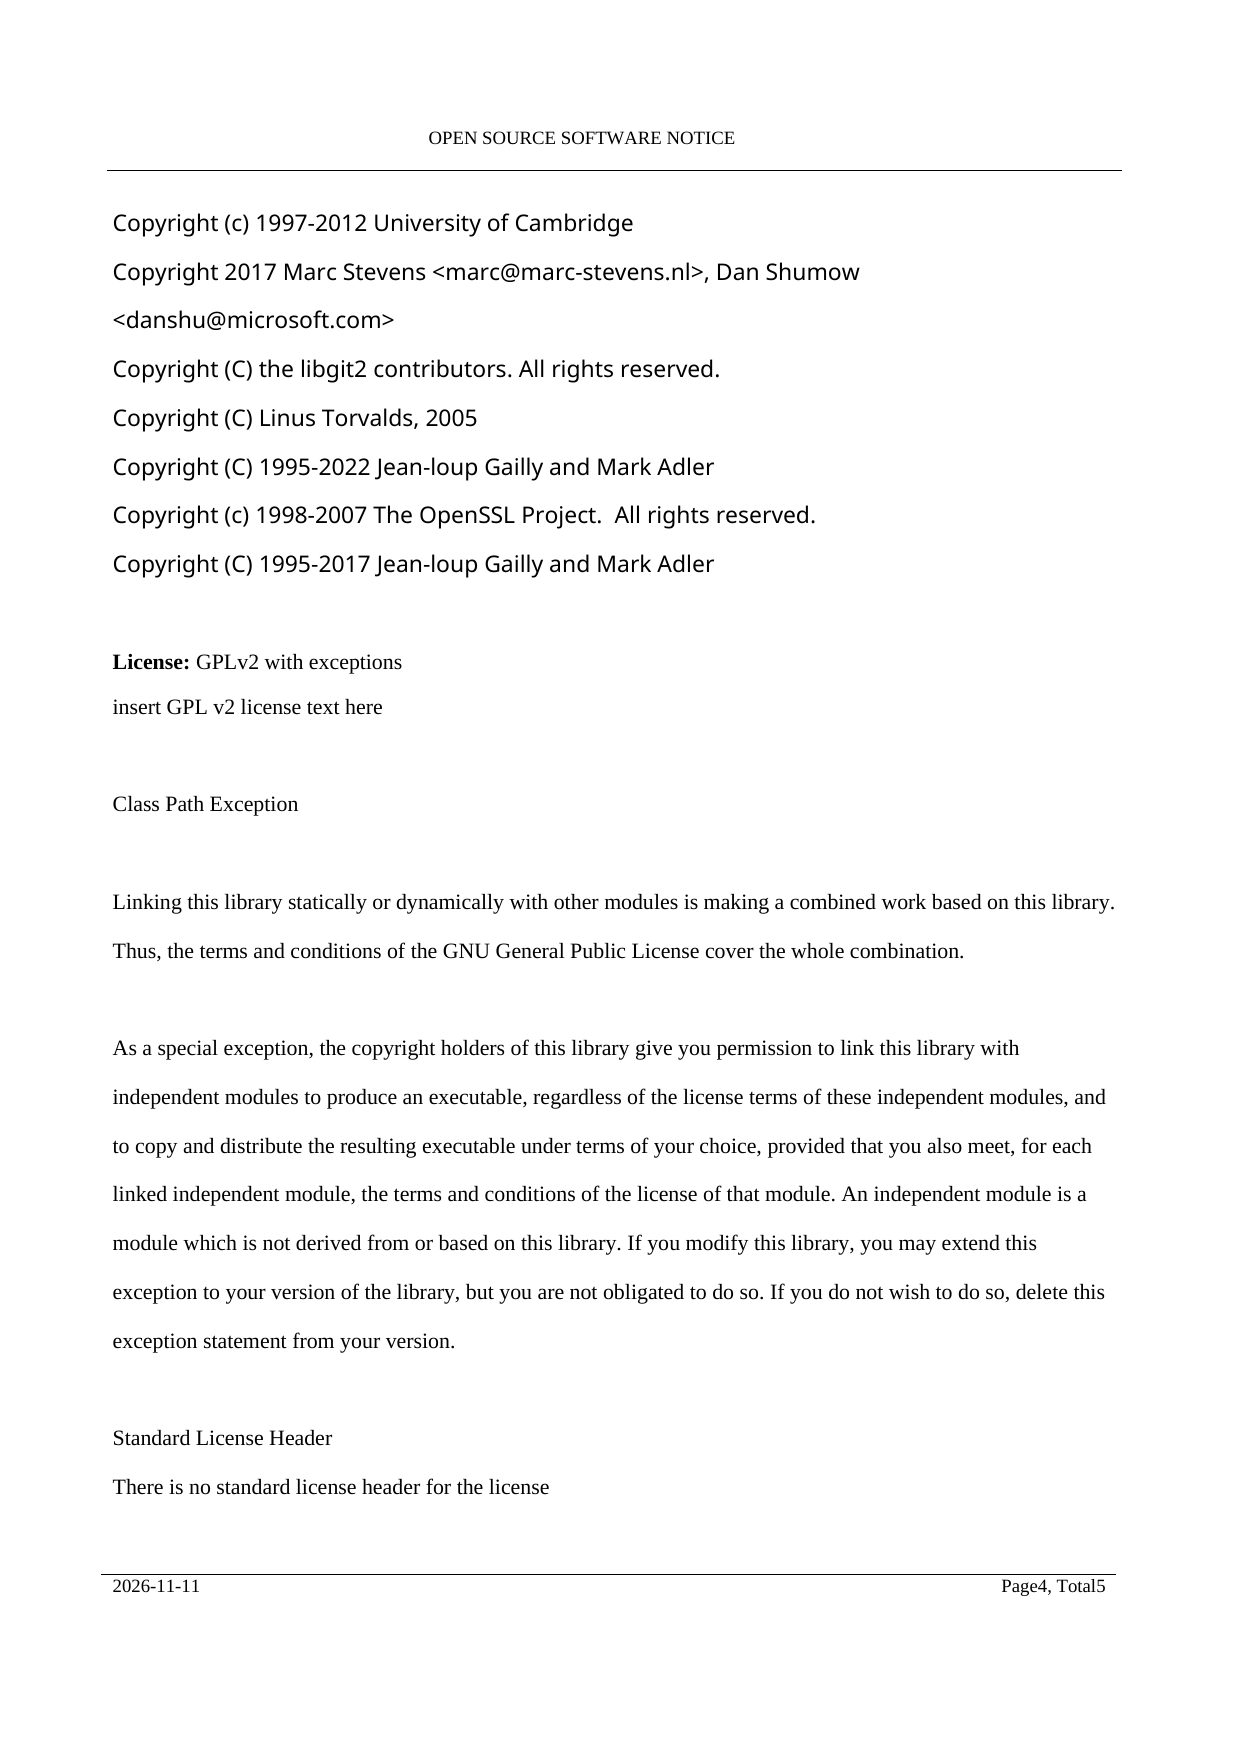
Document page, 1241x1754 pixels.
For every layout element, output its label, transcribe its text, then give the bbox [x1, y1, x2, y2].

text License: GPLv2 with exceptions [112, 645, 1128, 678]
text insert GPL v2 license text here Class Path Exception Linking this library statically or dynamically with other modules is making a combined work based on this library. Thus, the terms and conditions of the GNU General Public License cover the whole combination. As a special exception, the copyright holders of this library give you permission to link this library with independent modules to produce an executable, regardless of the license terms of these independent modules, and to copy and distribute the resulting executable under terms of your choice, provided that you also meet, for each linked independent module, the terms and conditions of the license of that module. An independent module is a module which is not derived from or based on this library. If you modify this library, you may extend this exception to your version of the library, but you are not obligated to do so. If you do not wish to do so, delete this exception statement from your version. Standard License Header There is no standard license header for the license [112, 690, 1128, 1503]
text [112, 206, 1128, 629]
